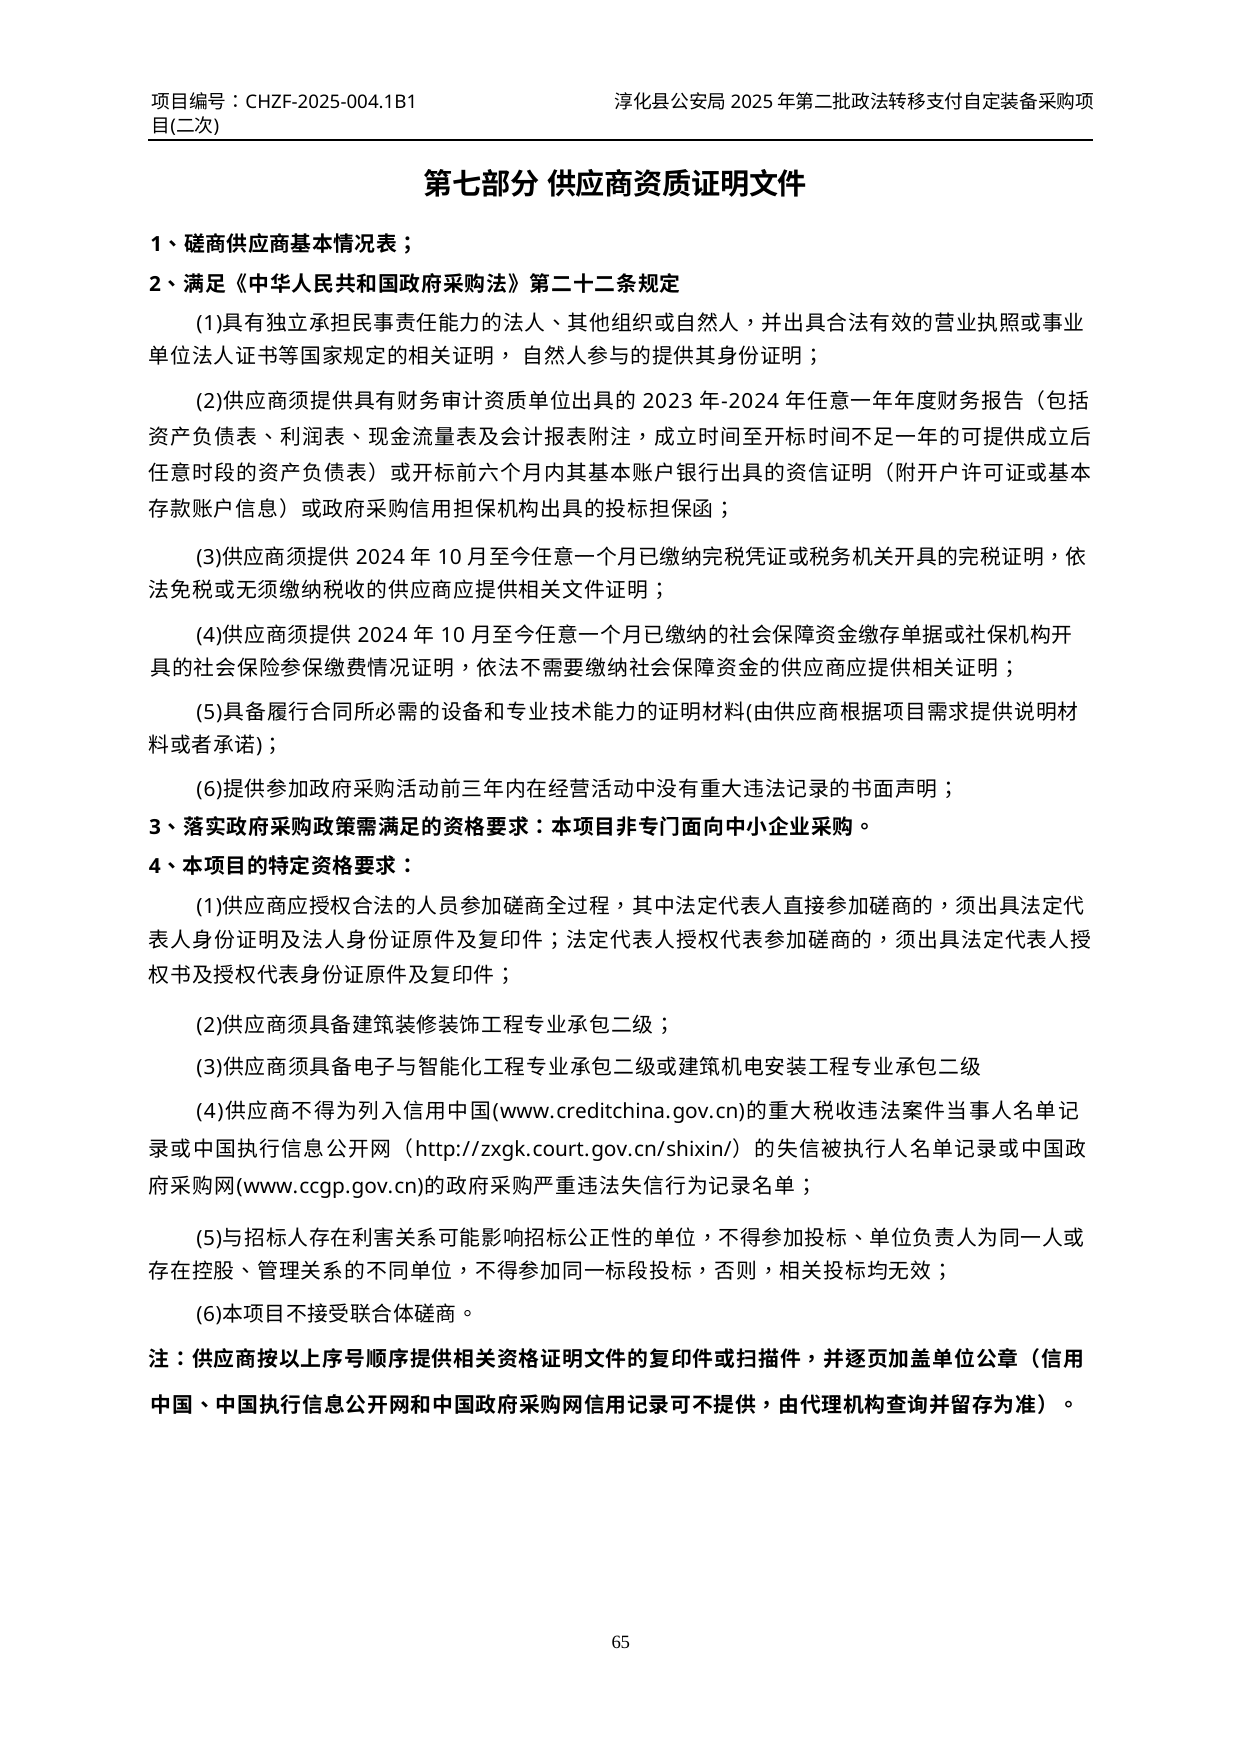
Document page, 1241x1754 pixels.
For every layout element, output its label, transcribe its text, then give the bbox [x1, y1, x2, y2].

text 3、落实政府采购政策需满足的资格要求：本项目非专门面向中小企业采购。 [149, 813, 1096, 840]
text (4)供应商须提供 2024 年 10 月至今任意一个月已缴纳的社会保障资金缴存单据或社保机构开具的社会保险参保缴费情况证明，依法不需要缴纳社会保障资金的供应商应提供相关证明； [150, 620, 1092, 681]
text (3)供应商须具备电子与智能化工程专业承包二级或建筑机电安装工程专业承包二级 [196, 1053, 1096, 1080]
text 2、满足《中华人民共和国政府采购法》第二十二条规定 [149, 270, 1096, 297]
text 4、本项目的特定资格要求： [148, 852, 1096, 879]
text (6)本项目不接受联合体磋商。 [196, 1301, 1096, 1327]
text (6)提供参加政府采购活动前三年内在经营活动中没有重大违法记录的书面声明； [196, 775, 1096, 802]
text (2)供应商须提供具有财务审计资质单位出具的 2023 年-2024 年任意一年年度财务报告（包括资产负债表、利润表、现金流量表及会计报表附注，成立时间至开标时间不足一年的可提供成立后任意时段的资产负债表）或开标前六个月内其基本账户银行出具的资信证明（附开户许可证或基本存款账户信息）或政府采购信用担保机构出具的投标担保函； [148, 386, 1093, 523]
text 注：供应商按以上序号顺序提供相关资格证明文件的复印件或扫描件，并逐页加盖单位公章（信用中国、中国执行信息公开网和中国政府采购网信用记录可不提供，由代理机构查询并留存为准）。 [148, 1344, 1096, 1418]
text (5)具备履行合同所必需的设备和专业技术能力的证明材料(由供应商根据项目需求提供说明材料或者承诺)； [148, 697, 1092, 759]
text (2)供应商须具备建筑装修装饰工程专业承包二级； [196, 1011, 1096, 1037]
text 第七部分 供应商资质证明文件 [423, 165, 1096, 201]
text (4)供应商不得为列入信用中国(www.creditchina.gov.cn)的重大税收违法案件当事人名单记录或中国执行信息公开网（http://zxgk.court.gov.cn/shixin/）的失信被执行人名单记录或中国政府采购网(www.ccgp.gov.cn)的政府采购严重违法失信行为记录名单； [148, 1096, 1092, 1200]
text 1、磋商供应商基本情况表； [150, 230, 1096, 257]
text (1)具有独立承担民事责任能力的法人、其他组织或自然人，并出具合法有效的营业执照或事业单位法人证书等国家规定的相关证明， 自然人参与的提供其身份证明； [149, 308, 1092, 370]
text (3)供应商须提供 2024 年 10 月至今任意一个月已缴纳完税凭证或税务机关开具的完税证明，依法免税或无须缴纳税收的供应商应提供相关文件证明； [149, 542, 1093, 603]
text (5)与招标人存在利害关系可能影响招标公正性的单位，不得参加投标、单位负责人为同一人或存在控股、管理关系的不同单位，不得参加同一标段投标，否则，相关投标均无效； [148, 1223, 1093, 1284]
text (1)供应商应授权合法的人员参加磋商全过程，其中法定代表人直接参加磋商的，须出具法定代表人身份证明及法人身份证原件及复印件；法定代表人授权代表参加磋商的，须出具法定代表人授权书及授权代表身份证原件及复印件； [148, 891, 1093, 989]
